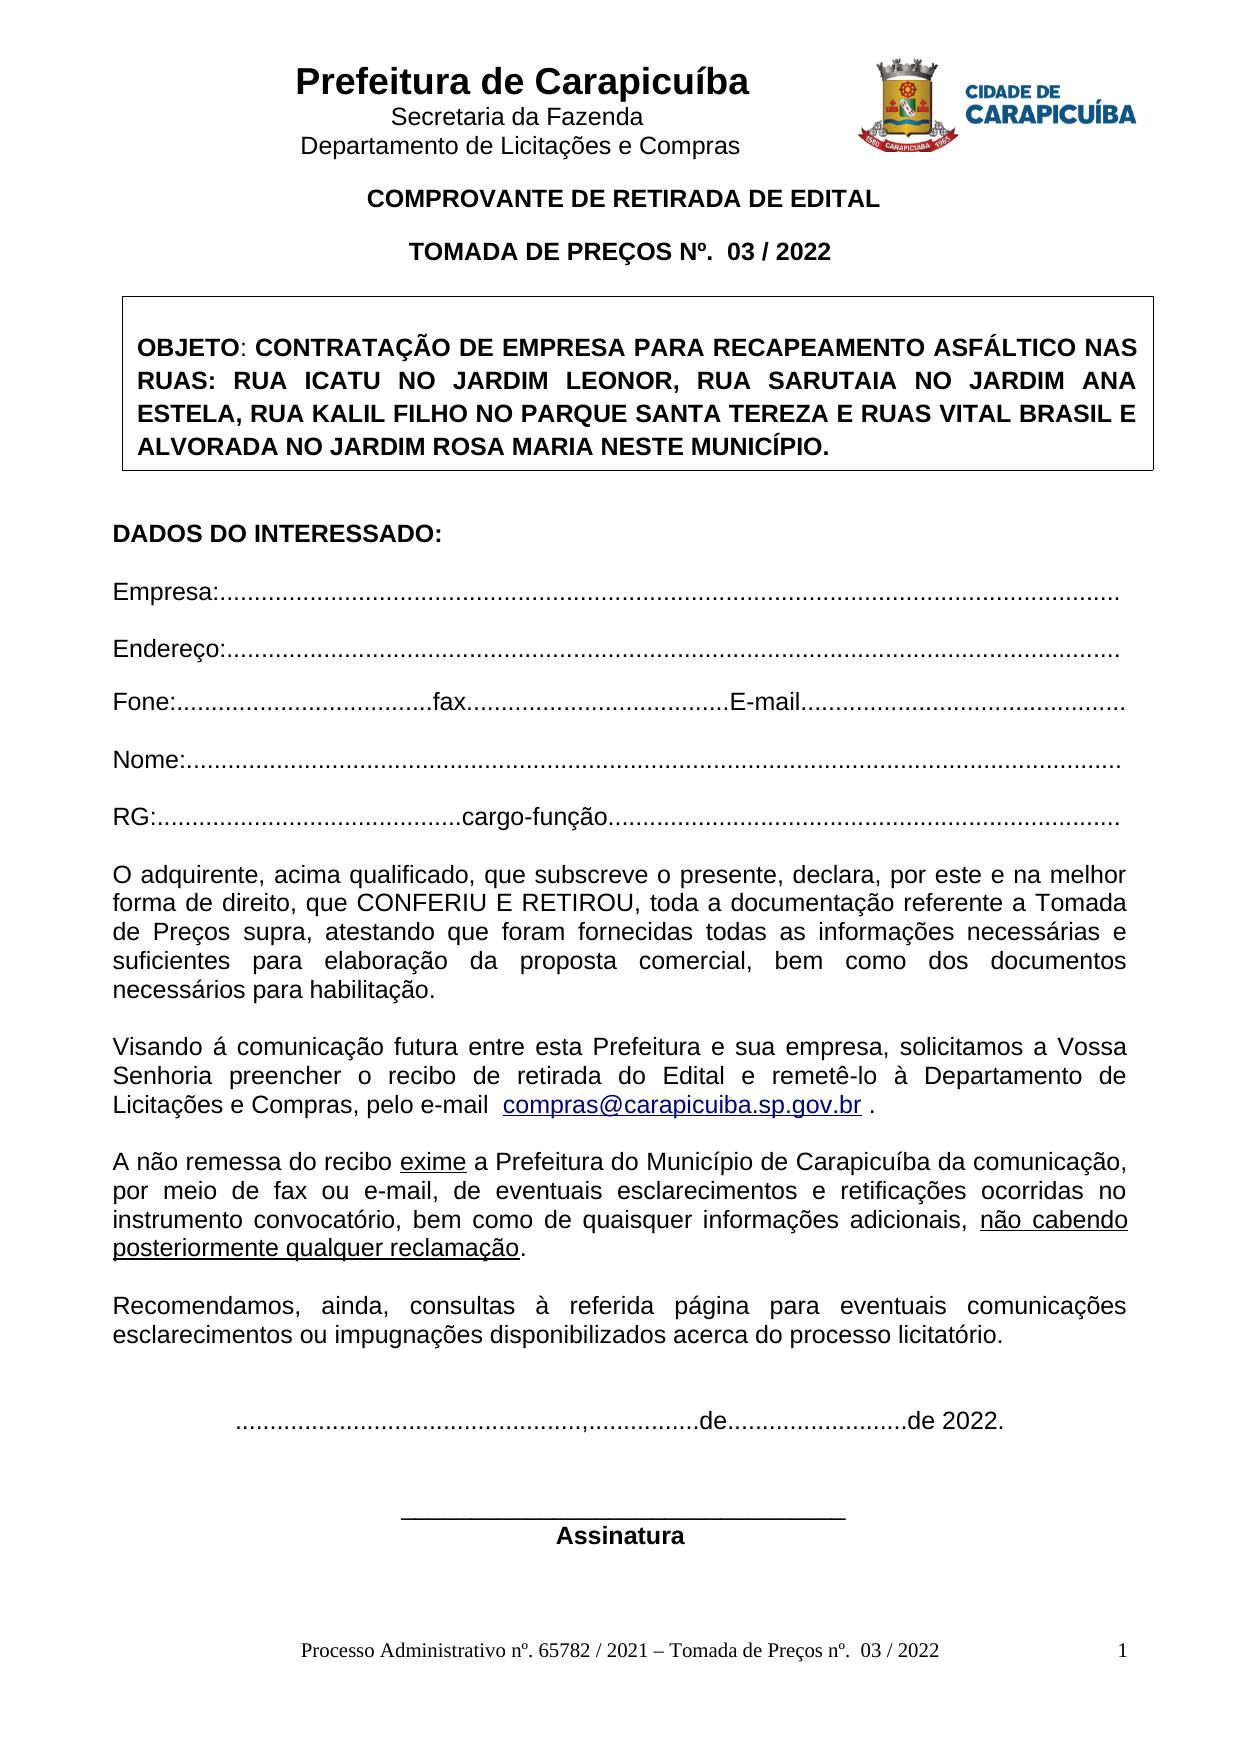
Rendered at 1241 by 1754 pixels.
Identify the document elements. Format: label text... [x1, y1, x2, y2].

text ..................................................,................de..........................de 2022. [112, 1406, 1128, 1435]
text A não remessa do recibo exime a Prefeitura do Município de Carapicuíba da comunicação, por meio de fax ou e-mail, de eventuais esclarecimentos e retificações ocorridas no instrumento convocatório, bem como de quaisquer informações adicionais, não cabendo posteriormente qualquer reclamação. [112, 1147, 1128, 1262]
subtitle COMPROVANTE DE RETIRADA DE EDITAL [112, 184, 1128, 212]
text RG:............................................cargo-função.......................................................................... [112, 802, 1128, 831]
text Visando á comunicação futura entre esta Prefeitura e sua empresa, solicitamos a Vossa Senhoria preencher o recibo de retirada do Edital e remetê-lo à Departamento de Licitações e Compras, pelo e-mail compras@carapicuiba.sp.gov.br . [112, 1032, 1128, 1118]
text ________________________________ [112, 1492, 1128, 1521]
text DADOS DO INTERESSADO: [112, 519, 1128, 548]
text Assinatura [112, 1521, 1128, 1550]
text Endereço:................................................................................................................................. [112, 634, 1128, 663]
text Empresa:.................................................................................................................................. [112, 577, 1128, 606]
text O adquirente, acima qualificado, que subscreve o presente, declara, por este e na melhor forma de direito, que CONFERIU E RETIROU, toda a documentação referente a Tomada de Preços supra, atestando que foram fornecidas todas as informações necessárias e suficientes para elaboração da proposta comercial, bem como dos documentos necessários para habilitação. [112, 860, 1128, 1003]
text Nome:....................................................................................................................................... [112, 745, 1128, 773]
picture [857, 57, 1139, 152]
text Fone:.....................................fax......................................E-mail............................................... [112, 687, 1128, 716]
subtitle TOMADA DE PREÇOS Nº. 03 / 2022 [112, 237, 1128, 265]
text Recomendamos, ainda, consultas à referida página para eventuais comunicações esclarecimentos ou impugnações disponibilizados acerca do processo licitatório. [112, 1291, 1128, 1348]
